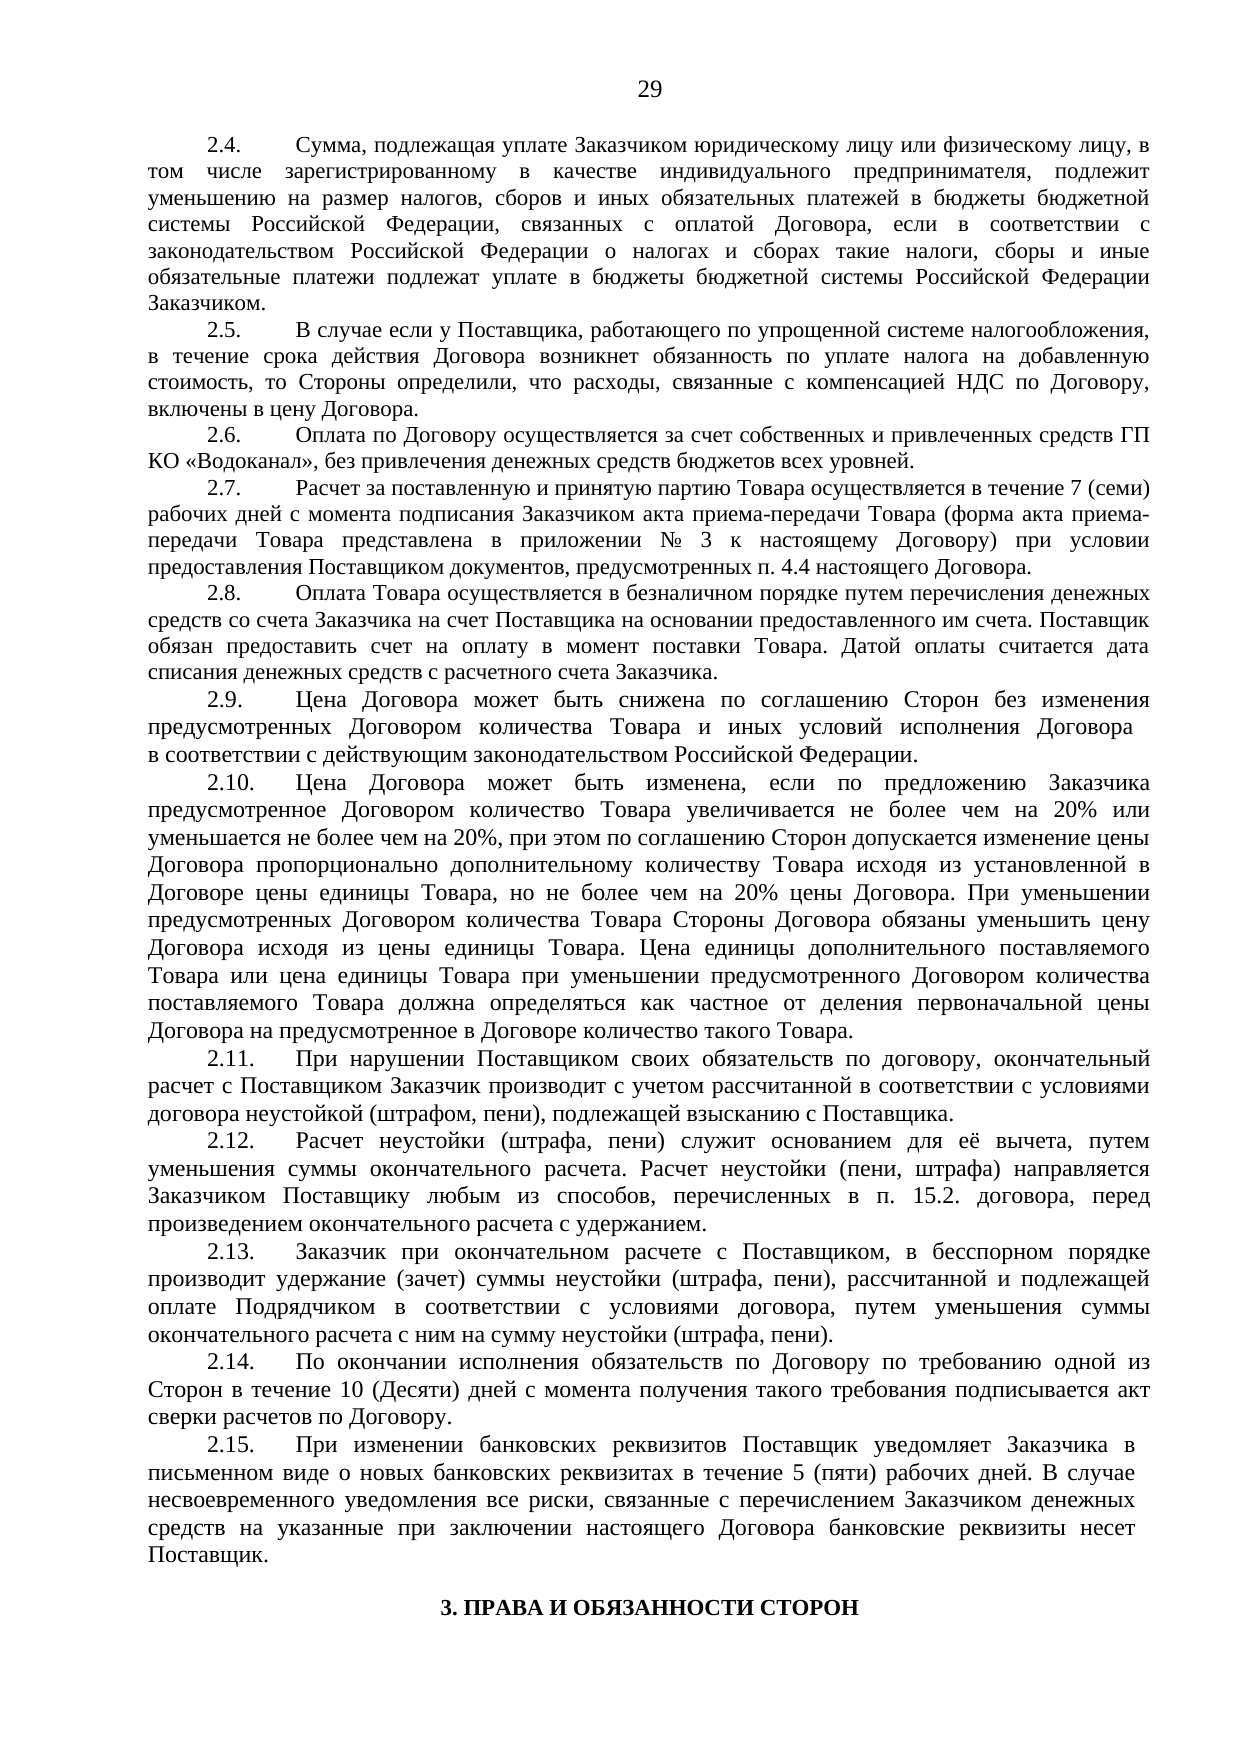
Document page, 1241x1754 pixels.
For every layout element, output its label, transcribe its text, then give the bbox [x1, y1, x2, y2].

list По окончании исполнения обязательств по Договору по требованию одной из Сторон в течение 10 (Десяти) дней с момента получения такого требования подписывается акт сверки расчетов по Договору. [148, 1347, 1152, 1430]
list Заказчик при окончательном расчете с Поставщиком, в бесспорном порядке производит удержание (зачет) суммы неустойки (штрафа, пени), рассчитанной и подлежащей оплате Подрядчиком в соответствии с условиями договора, путем уменьшения суммы окончательного расчета с ним на сумму неустойки (штрафа, пени). [148, 1237, 1152, 1347]
list Сумма, подлежащая уплате Заказчиком юридическому лицу или физическому лицу, в том числе зарегистрированному в качестве индивидуального предпринимателя, подлежит уменьшению на размер налогов, сборов и иных обязательных платежей в бюджеты бюджетной системы Российской Федерации, связанных с оплатой Договора, если в соответствии с законодательством Российской Федерации о налогах и сборах такие налоги, сборы и иные обязательные платежи подлежат уплате в бюджеты бюджетной системы Российской Федерации Заказчиком. [148, 131, 1152, 316]
list При нарушении Поставщиком своих обязательств по договору, окончательный расчет с Поставщиком Заказчик производит с учетом рассчитанной в соответствии с условиями договора неустойкой (штрафом, пени), подлежащей взысканию с Поставщика. [148, 1043, 1152, 1126]
text 3. ПРАВА И ОБЯЗАННОСТИ СТОРОН [148, 1594, 1152, 1621]
list Расчет за поставленную и принятую партию Товара осуществляется в течение 7 (семи) рабочих дней с момента подписания Заказчиком акта приема-передачи Товара (форма акта приема-передачи Товара представлена в приложении № 3 к настоящему Договору) при условии предоставления Поставщиком документов, предусмотренных п. 4.4 настоящего Договора. [148, 474, 1152, 579]
list Цена Договора может быть изменена, если по предложению Заказчика предусмотренное Договором количество Товара увеличивается не более чем на 20% или уменьшается не более чем на 20%, при этом по соглашению Сторон допускается изменение цены Договора пропорционально дополнительному количеству Товара исходя из установленной в Договоре цены единицы Товара, но не более чем на 20% цены Договора. При уменьшении предусмотренных Договором количества Товара Стороны Договора обязаны уменьшить цену Договора исходя из цены единицы Товара. Цена единицы дополнительного поставляемого Товара или цена единицы Товара при уменьшении предусмотренного Договором количества поставляемого Товара должна определяться как частное от деления первоначальной цены Договора на предусмотренное в Договоре количество такого Товара. [148, 767, 1152, 1043]
list Оплата по Договору осуществляется за счет собственных и привлеченных средств ГП КО «Водоканал», без привлечения денежных средств бюджетов всех уровней. [148, 421, 1152, 474]
list Цена Договора может быть снижена по соглашению Сторон без изменения предусмотренных Договором количества Товара и иных условий исполнения Договора в соответствии с действующим законодательством Российской Федерации. [148, 685, 1152, 767]
list При изменении банковских реквизитов Поставщик уведомляет Заказчика в письменном виде о новых банковских реквизитах в течение 5 (пяти) рабочих дней. В случае несвоевременного уведомления все риски, связанные с перечислением Заказчиком денежных средств на указанные при заключении настоящего Договора банковские реквизиты несет Поставщик. [148, 1430, 1137, 1568]
list Оплата Товара осуществляется в безналичном порядке путем перечисления денежных средств со счета Заказчика на счет Поставщика на основании предоставленного им счета. Поставщик обязан предоставить счет на оплату в момент поставки Товара. Датой оплаты считается дата списания денежных средств с расчетного счета Заказчика. [148, 579, 1152, 685]
list Расчет неустойки (штрафа, пени) служит основанием для её вычета, путем уменьшения суммы окончательного расчета. Расчет неустойки (пени, штрафа) направляется Заказчиком Поставщику любым из способов, перечисленных в п. 15.2. договора, перед произведением окончательного расчета с удержанием. [148, 1126, 1152, 1237]
list В случае если у Поставщика, работающего по упрощенной системе налогообложения, в течение срока действия Договора возникнет обязанность по уплате налога на добавленную стоимость, то Стороны определили, что расходы, связанные с компенсацией НДС по Договору, включены в цену Договора. [148, 316, 1152, 421]
